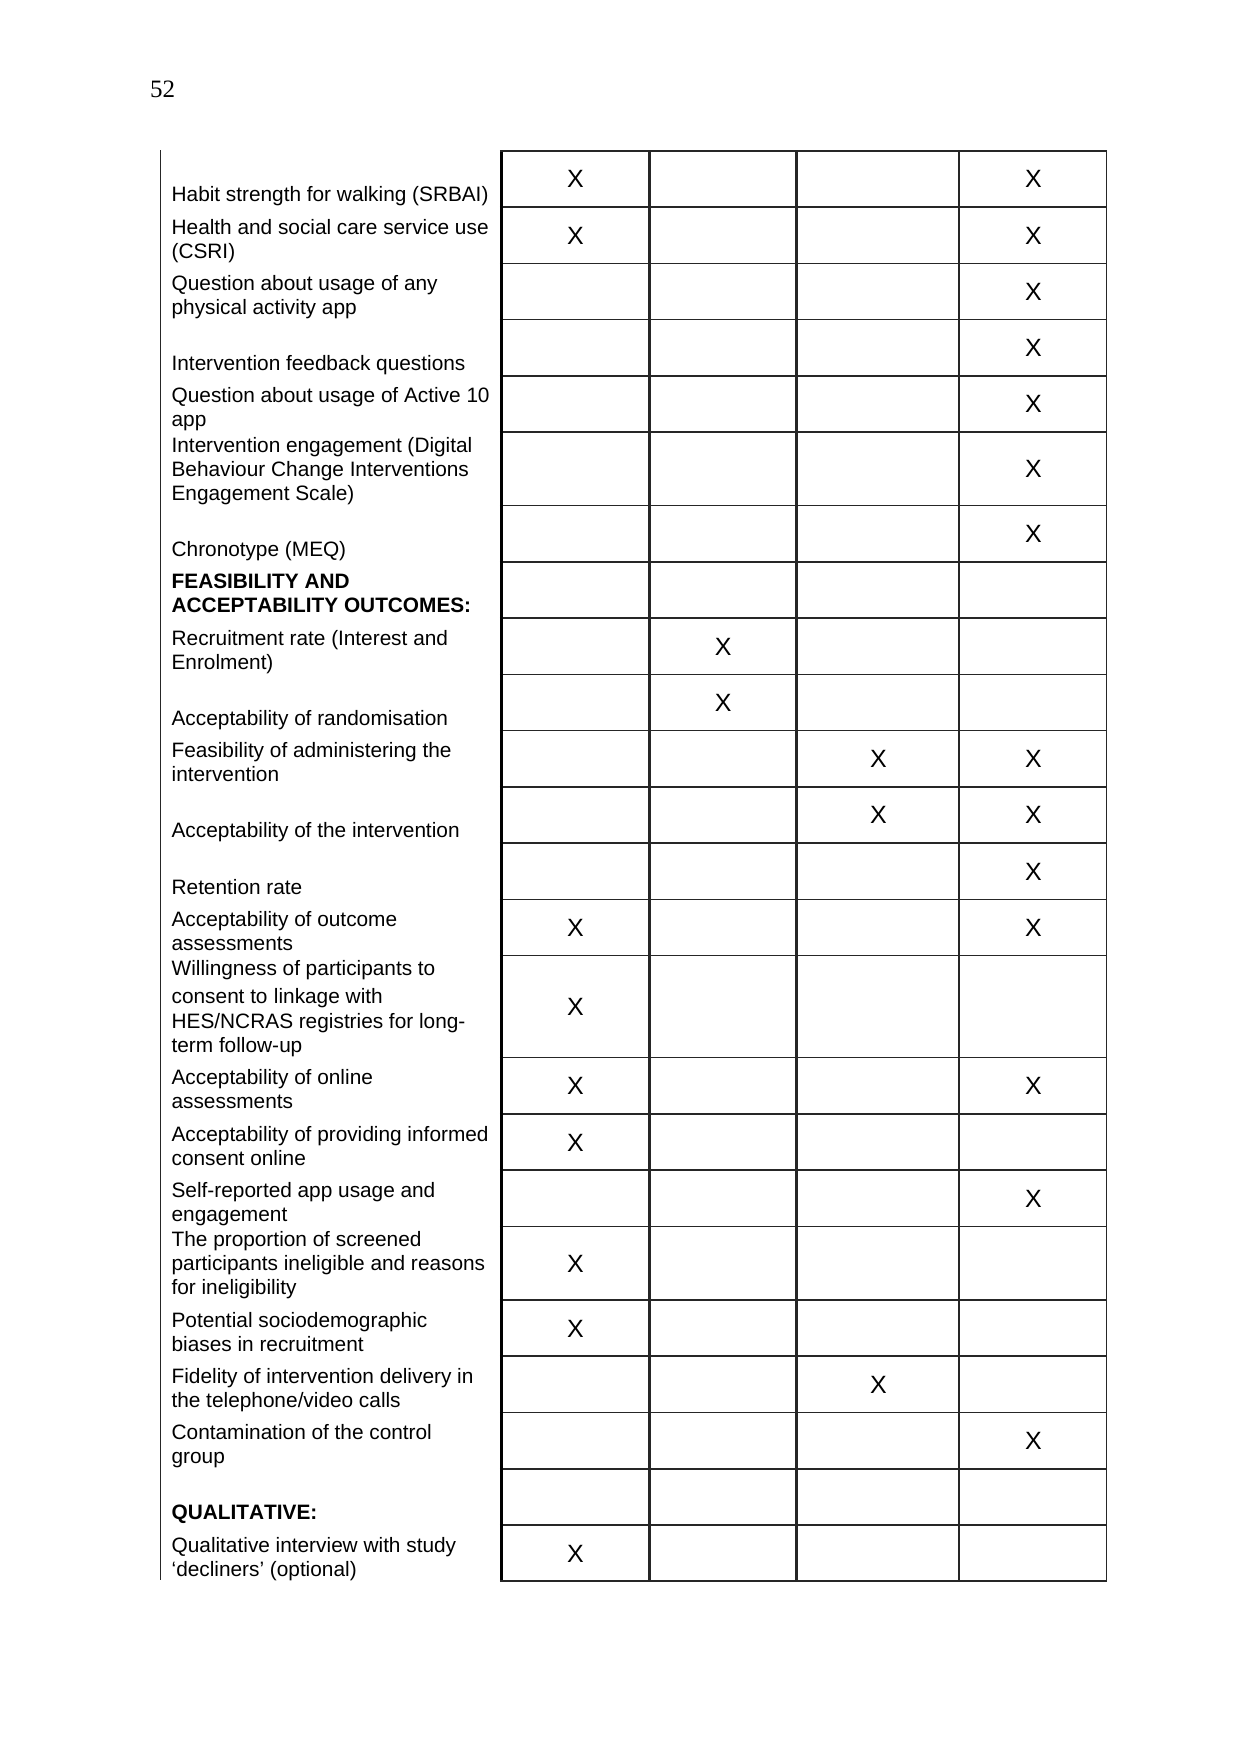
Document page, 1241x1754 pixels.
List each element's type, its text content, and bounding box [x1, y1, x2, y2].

table_cell X [960, 788, 1106, 842]
table_cell [651, 152, 795, 206]
table_cell [798, 619, 958, 673]
table_cell Recruitment rate (Interest and Enrolment) [161, 617, 500, 673]
table_cell X [798, 731, 958, 786]
table_cell [651, 264, 795, 319]
table_cell Contamination of the control group [161, 1412, 500, 1468]
table_cell [651, 1171, 795, 1226]
table_cell [798, 320, 958, 375]
table_cell [798, 506, 958, 561]
table_cell X [503, 1115, 648, 1169]
table_cell [798, 1058, 958, 1113]
table_cell X [503, 208, 648, 262]
table_cell Fidelity of intervention delivery in the telephone/video calls [161, 1355, 500, 1412]
table_cell [798, 377, 958, 431]
table_cell Question about usage of Active 10 app [161, 375, 500, 431]
table_cell [798, 1301, 958, 1355]
table_cell [651, 1115, 795, 1169]
table_cell [960, 619, 1106, 673]
table_cell [960, 1301, 1106, 1355]
table_cell [503, 1470, 648, 1524]
table_cell [503, 506, 648, 561]
table_cell [960, 675, 1106, 730]
table_cell [503, 264, 648, 319]
table_cell [798, 956, 958, 1057]
table_cell [651, 1357, 795, 1412]
table_cell [503, 320, 648, 375]
table_cell [651, 506, 795, 561]
table_cell X [503, 1301, 648, 1355]
table_cell Question about usage of any physical activity app [161, 263, 500, 319]
table_cell X [960, 264, 1106, 319]
table_cell [960, 1227, 1106, 1299]
table_cell [503, 563, 648, 617]
table_cell X [503, 1058, 648, 1113]
table_cell [651, 1413, 795, 1468]
table_cell [651, 1058, 795, 1113]
table_cell [798, 1171, 958, 1226]
table_cell [503, 1171, 648, 1226]
table_cell Feasibility of administering the intervention [161, 730, 500, 786]
table_cell [798, 152, 958, 206]
table_cell Potential sociodemographic biases in recruitment [161, 1299, 500, 1355]
table_cell [503, 675, 648, 730]
table_cell [798, 264, 958, 319]
table_cell [651, 563, 795, 617]
table_cell X [503, 956, 648, 1057]
table_cell X [503, 1526, 648, 1580]
table_cell Willingness of participants to consent to linkage with HES/NCRAS registries for long-term follow-up [161, 955, 500, 1057]
table_cell [798, 433, 958, 505]
table_cell X [960, 1413, 1106, 1468]
table_cell [798, 1115, 958, 1169]
table_cell [960, 1526, 1106, 1580]
table_cell X [960, 433, 1106, 505]
table_cell [798, 208, 958, 262]
table_cell [503, 731, 648, 786]
table_cell X [503, 900, 648, 955]
table_cell [651, 1526, 795, 1580]
table_cell Health and social care service use (CSRI) [161, 206, 500, 262]
table_cell X [798, 788, 958, 842]
table_cell [798, 900, 958, 955]
table_cell Intervention engagement (Digital Behaviour Change Interventions Engagement Scale) [161, 431, 500, 505]
table_cell [960, 1357, 1106, 1412]
table_cell Intervention feedback questions [161, 319, 500, 375]
table_cell [503, 619, 648, 673]
table_cell [503, 377, 648, 431]
table_cell Chronotype (MEQ) [161, 505, 500, 561]
table_cell [503, 788, 648, 842]
table_cell X [960, 506, 1106, 561]
table_cell [651, 377, 795, 431]
table_cell X [798, 1357, 958, 1412]
table_cell The proportion of screened participants ineligible and reasons for ineligibility [161, 1226, 500, 1299]
table_cell [651, 844, 795, 898]
table_cell [798, 1227, 958, 1299]
table_cell [651, 1301, 795, 1355]
table_cell X [960, 900, 1106, 955]
table_cell FEASIBILITY AND ACCEPTABILITY OUTCOMES: [161, 561, 500, 617]
table_cell [960, 1115, 1106, 1169]
table_cell X [960, 320, 1106, 375]
table_cell X [503, 152, 648, 206]
table_cell Acceptability of the intervention [161, 786, 500, 842]
table_cell [960, 956, 1106, 1057]
table_cell [503, 433, 648, 505]
table_cell Self-reported app usage and engagement [161, 1169, 500, 1226]
table_cell X [960, 152, 1106, 206]
table_cell [651, 433, 795, 505]
table_cell Qualitative interview with study ‘decliners’ (optional) [161, 1524, 500, 1580]
table_cell [503, 1413, 648, 1468]
table_cell [651, 956, 795, 1057]
table_cell [798, 844, 958, 898]
table_cell X [960, 377, 1106, 431]
table_cell Acceptability of providing informed consent online [161, 1113, 500, 1169]
table_cell [798, 563, 958, 617]
table_cell [503, 1357, 648, 1412]
table_cell X [960, 731, 1106, 786]
table_cell X [651, 619, 795, 673]
table_cell Acceptability of outcome assessments [161, 899, 500, 955]
table_cell [798, 675, 958, 730]
table_cell [503, 844, 648, 898]
table_cell Acceptability of online assessments [161, 1057, 500, 1113]
table_cell [651, 208, 795, 262]
table_cell [798, 1526, 958, 1580]
table_cell [651, 788, 795, 842]
table_cell Habit strength for walking (SRBAI) [161, 150, 500, 206]
table_cell [960, 563, 1106, 617]
table_cell Acceptability of randomisation [161, 674, 500, 730]
table_cell X [960, 1171, 1106, 1226]
table_cell X [960, 844, 1106, 898]
table_cell [651, 1470, 795, 1524]
table_cell X [651, 675, 795, 730]
table_cell [651, 731, 795, 786]
table_cell [651, 900, 795, 955]
table_cell Retention rate [161, 842, 500, 898]
table_cell [798, 1413, 958, 1468]
table_cell X [503, 1227, 648, 1299]
table_cell X [960, 1058, 1106, 1113]
table_cell QUALITATIVE: [161, 1468, 500, 1524]
table_cell [651, 1227, 795, 1299]
table_cell [798, 1470, 958, 1524]
table_cell X [960, 208, 1106, 262]
table_cell [651, 320, 795, 375]
table_cell [960, 1470, 1106, 1524]
